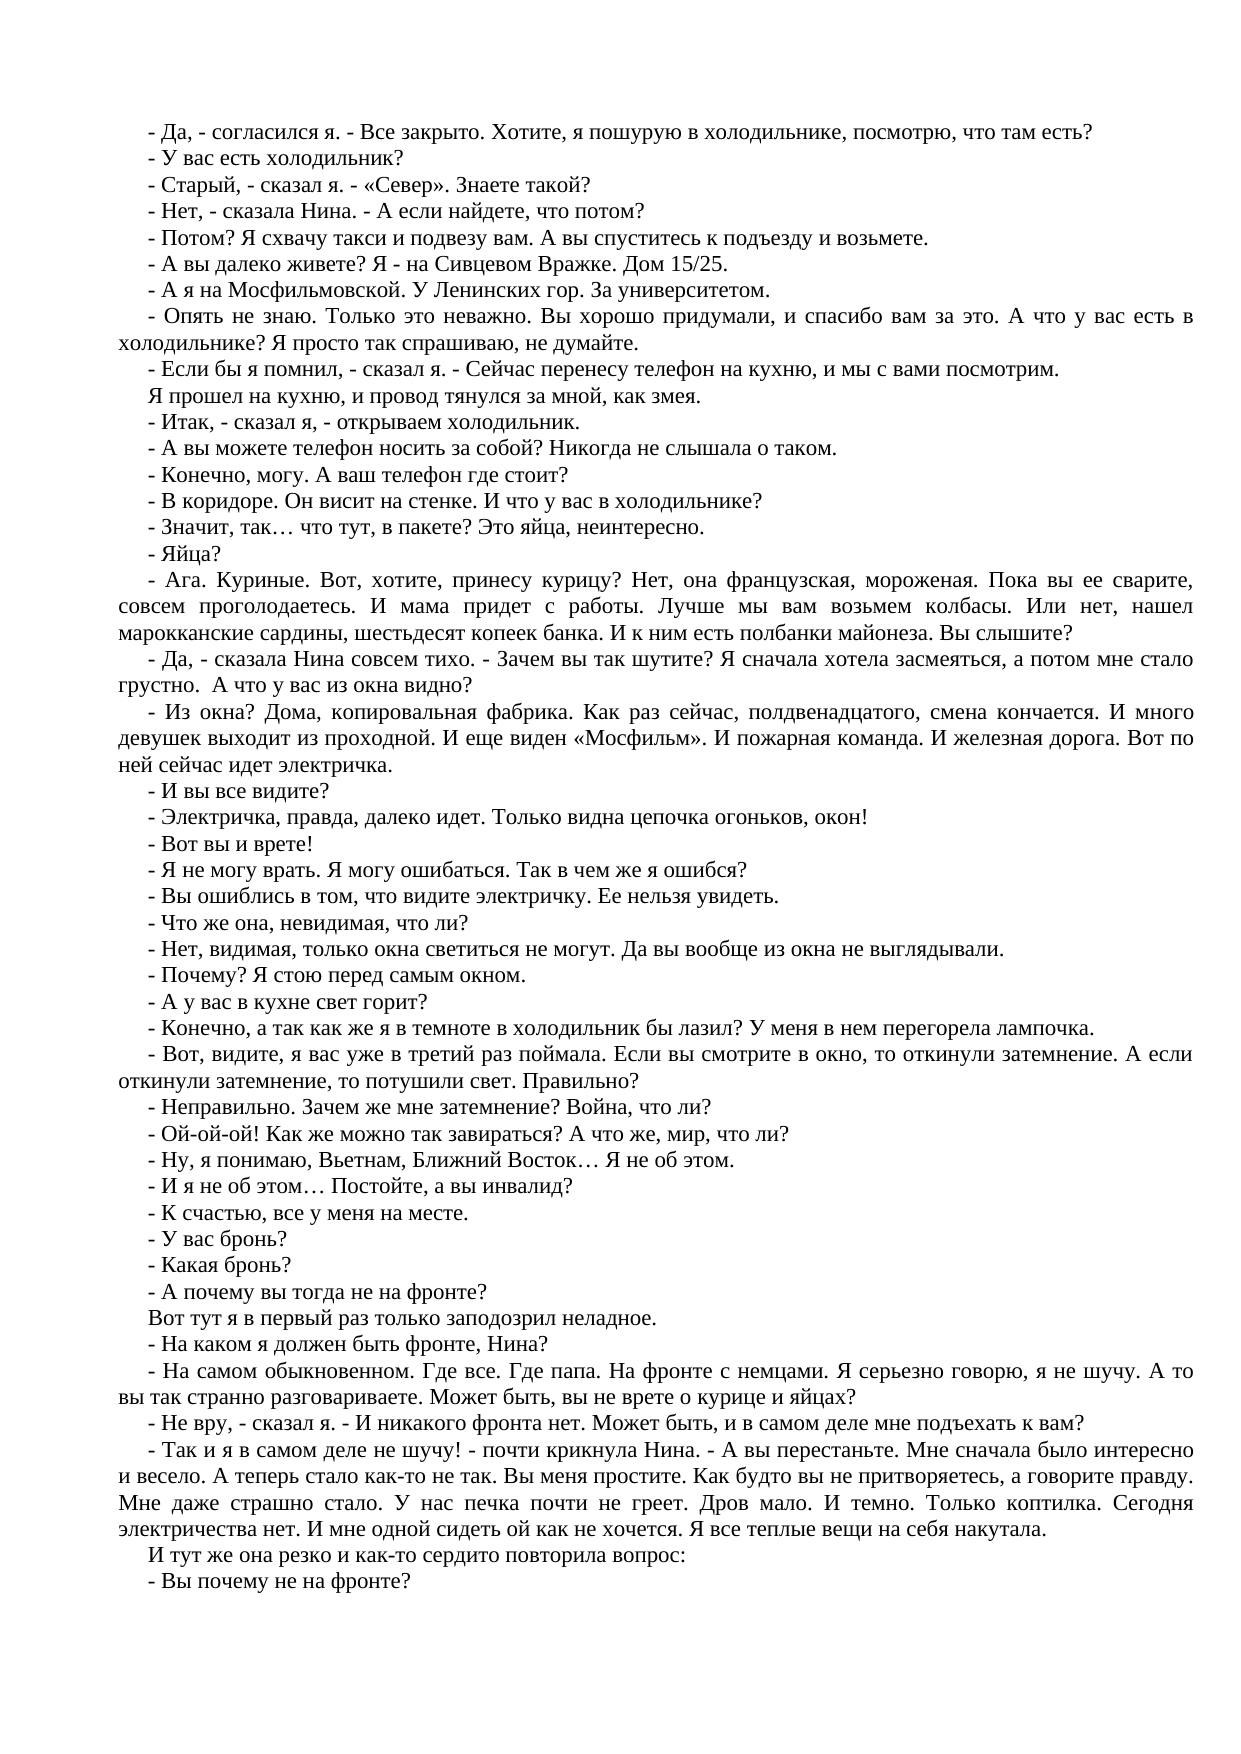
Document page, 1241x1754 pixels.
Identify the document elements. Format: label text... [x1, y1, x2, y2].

text - Так и я в самом деле не шучу! - почти крикнула Нина. - А вы перестаньте. Мне сначала было интересно и весело. А теперь стало как-то не так. Вы меня простите. Как будто вы не притворяетесь, а говорите правду. Мне даже страшно стало. У нас печка почти не греет. Дров мало. И темно. Только коптилка. Сегодня электричества нет. И мне одной сидеть ой как не хочется. Я все теплые вещи на себя накутала. [118, 1436, 1196, 1541]
text - Вы ошиблись в том, что видите электричку. Ее нельзя увидеть. [118, 882, 1196, 909]
text - Неправильно. Зачем же мне затемнение? Война, что ли? [118, 1093, 1196, 1119]
text - Потом? Я схвачу такси и подвезу вам. А вы спуститесь к подъезду и возьмете. [118, 223, 1196, 250]
text - В коридоре. Он висит на стенке. И что у вас в холодильнике? [118, 487, 1196, 513]
text - Старый, - сказал я. - «Север». Знаете такой? [118, 171, 1196, 197]
text - У вас есть холодильник? [118, 144, 1196, 171]
text - Опять не знаю. Только это неважно. Вы хорошо придумали, и спасибо вам за это. А что у вас есть в холодильнике? Я просто так спрашиваю, не думайте. [118, 303, 1196, 355]
text - Нет, - сказала Нина. - А если найдете, что потом? [118, 197, 1196, 223]
text - Ну, я понимаю, Вьетнам, Ближний Восток… Я не об этом. [118, 1146, 1196, 1172]
text - Не вру, - сказал я. - И никакого фронта нет. Может быть, и в самом деле мне подъехать к вам? [118, 1409, 1196, 1436]
text Вот тут я в первый раз только заподозрил неладное. [118, 1304, 1196, 1330]
text - И я не об этом… Постойте, а вы инвалид? [118, 1172, 1196, 1199]
text - Ой-ой-ой! Как же можно так завираться? А что же, мир, что ли? [118, 1119, 1196, 1146]
text - Яйца? [118, 540, 1196, 566]
text Я прошел на кухню, и провод тянулся за мной, как змея. [118, 382, 1196, 408]
text - Ага. Куриные. Вот, хотите, принесу курицу? Нет, она французская, мороженая. Пока вы ее сварите, совсем проголодаетесь. И мама придет с работы. Лучше мы вам возьмем колбасы. Или нет, нашел марокканские сардины, шестьдесят копеек банка. И к ним есть полбанки майонеза. Вы слышите? [118, 566, 1196, 645]
text - Да, - сказала Нина совсем тихо. - Зачем вы так шутите? Я сначала хотела засмеяться, а потом мне стало грустно. А что у вас из окна видно? [118, 645, 1196, 698]
text - И вы все видите? [118, 777, 1196, 803]
text - Какая бронь? [118, 1251, 1196, 1278]
text - Если бы я помнил, - сказал я. - Сейчас перенесу телефон на кухню, и мы с вами посмотрим. [118, 355, 1196, 382]
text - На каком я должен быть фронте, Нина? [118, 1330, 1196, 1357]
text - Значит, так… что тут, в пакете? Это яйца, неинтересно. [118, 513, 1196, 540]
text - На самом обыкновенном. Где все. Где папа. На фронте с немцами. Я серьезно говорю, я не шучу. А то вы так странно разговариваете. Может быть, вы не врете о курице и яйцах? [118, 1357, 1196, 1409]
text - А вы далеко живете? Я - на Сивцевом Вражке. Дом 15/25. [118, 250, 1196, 276]
text - Конечно, а так как же я в темноте в холодильник бы лазил? У меня в нем перегорела лампочка. [118, 1014, 1196, 1041]
text - А почему вы тогда не на фронте? [118, 1278, 1196, 1304]
text - У вас бронь? [118, 1225, 1196, 1251]
text - Да, - согласился я. - Все закрыто. Хотите, я пошурую в холодильнике, посмотрю, что там есть? [118, 118, 1196, 144]
text - Вот вы и врете! [118, 830, 1196, 856]
text - А у вас в кухне свет горит? [118, 988, 1196, 1014]
text - К счастью, все у меня на месте. [118, 1199, 1196, 1225]
text И тут же она резко и как-то сердито повторила вопрос: [118, 1541, 1196, 1568]
text - Что же она, невидимая, что ли? [118, 909, 1196, 935]
text - А вы можете телефон носить за собой? Никогда не слышала о таком. [118, 434, 1196, 461]
text - Электричка, правда, далеко идет. Только видна цепочка огоньков, окон! [118, 803, 1196, 830]
text - А я на Мосфильмовской. У Ленинских гор. За университетом. [118, 276, 1196, 303]
text - Итак, - сказал я, - открываем холодильник. [118, 408, 1196, 434]
text - Я не могу врать. Я могу ошибаться. Так в чем же я ошибся? [118, 856, 1196, 882]
text - Конечно, могу. А ваш телефон где стоит? [118, 461, 1196, 487]
text - Из окна? Дома, копировальная фабрика. Как раз сейчас, полдвенадцатого, смена кончается. И много девушек выходит из проходной. И еще виден «Мосфильм». И пожарная команда. И железная дорога. Вот по ней сейчас идет электричка. [118, 698, 1196, 777]
text - Нет, видимая, только окна светиться не могут. Да вы вообще из окна не выглядывали. [118, 935, 1196, 961]
text - Почему? Я стою перед самым окном. [118, 961, 1196, 988]
text - Вы почему не на фронте? [118, 1568, 1196, 1594]
text - Вот, видите, я вас уже в третий раз поймала. Если вы смотрите в окно, то откинули затемнение. А если откинули затемнение, то потушили свет. Правильно? [118, 1041, 1196, 1093]
